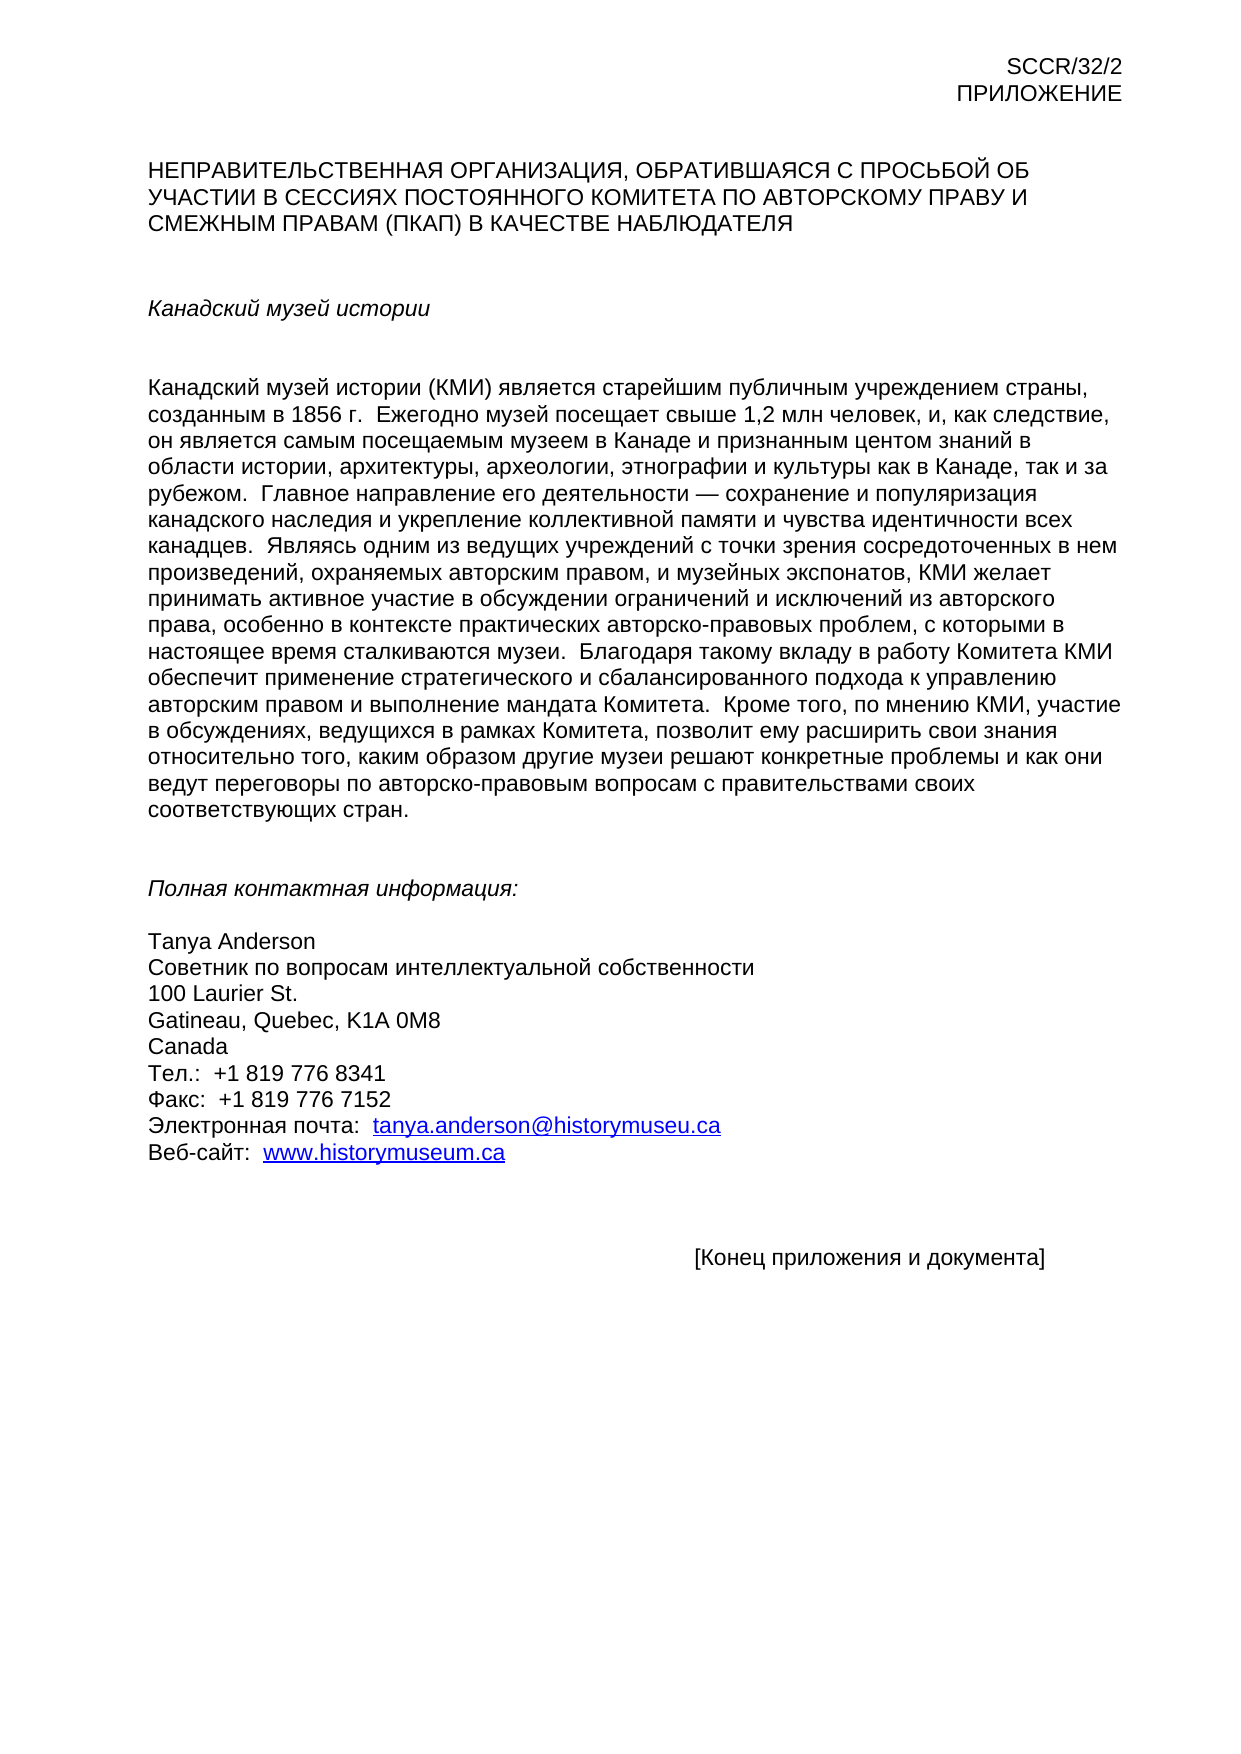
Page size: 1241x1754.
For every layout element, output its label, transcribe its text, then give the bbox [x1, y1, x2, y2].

subtitle НЕПРАВИТЕЛЬСТВЕННая ОРГАНИЗАЦИя, ОБРАТИВШаяСЯ С ПРОСЬБой Об участии в СЕССИЯХ ПОСТОЯННОГО КОМИТЕТА ПО АВТОРСКОМУ ПРАВУ И СМЕЖНЫМ ПРАВАМ (ПКАП) в качестве наблюдателя [148, 157, 1122, 236]
text Canada [148, 1033, 1122, 1059]
text Электронная почта: tanya.anderson@historymuseu.ca [148, 1112, 1122, 1138]
text 100 Laurier St. [148, 980, 1122, 1007]
text Полная контактная информация: [148, 875, 1122, 901]
text Тел.: +1 819 776 8341 [148, 1059, 1122, 1086]
text Советник по вопросам интеллектуальной собственности [148, 954, 1122, 980]
text Gatineau, Quebec, K1A 0M8 [148, 1007, 1122, 1033]
subtitle Канадский музей истории [148, 295, 1122, 322]
text Канадский музей истории (КМИ) является старейшим публичным учреждением страны, созданным в 1856 г. Ежегодно музей посещает свыше 1,2 млн человек, и, как следствие, он является самым посещаемым музеем в Канаде и признанным центом знаний в области истории, архитектуры, археологии, этнографии и культуры как в Канаде, так и за рубежом. Главное направление его деятельности — сохранение и популяризация канадского наследия и укрепление коллективной памяти и чувства идентичности всех канадцев. Являясь одним из ведущих учреждений с точки зрения сосредоточенных в нем произведений, охраняемых авторским правом, и музейных экспонатов, КМИ желает принимать активное участие в обсуждении ограничений и исключений из авторского права, особенно в контексте практических авторско-правовых проблем, с которыми в настоящее время сталкиваются музеи. Благодаря такому вкладу в работу Комитета КМИ обеспечит применение стратегического и сбалансированного подхода к управлению авторским правом и выполнение мандата Комитета. Кроме того, по мнению КМИ, участие в обсуждениях, ведущихся в рамках Комитета, позволит ему расширить свои знания относительно того, каким образом другие музеи решают конкретные проблемы и как они ведут переговоры по авторско-правовым вопросам с правительствами своих соответствующих стран. [148, 374, 1122, 822]
text Веб-сайт: www.historymuseum.ca [148, 1138, 1122, 1165]
text [Конец приложения и документа] [148, 1244, 1122, 1270]
text Tanya Anderson [148, 928, 1122, 954]
text Факс: +1 819 776 7152 [148, 1086, 1122, 1112]
